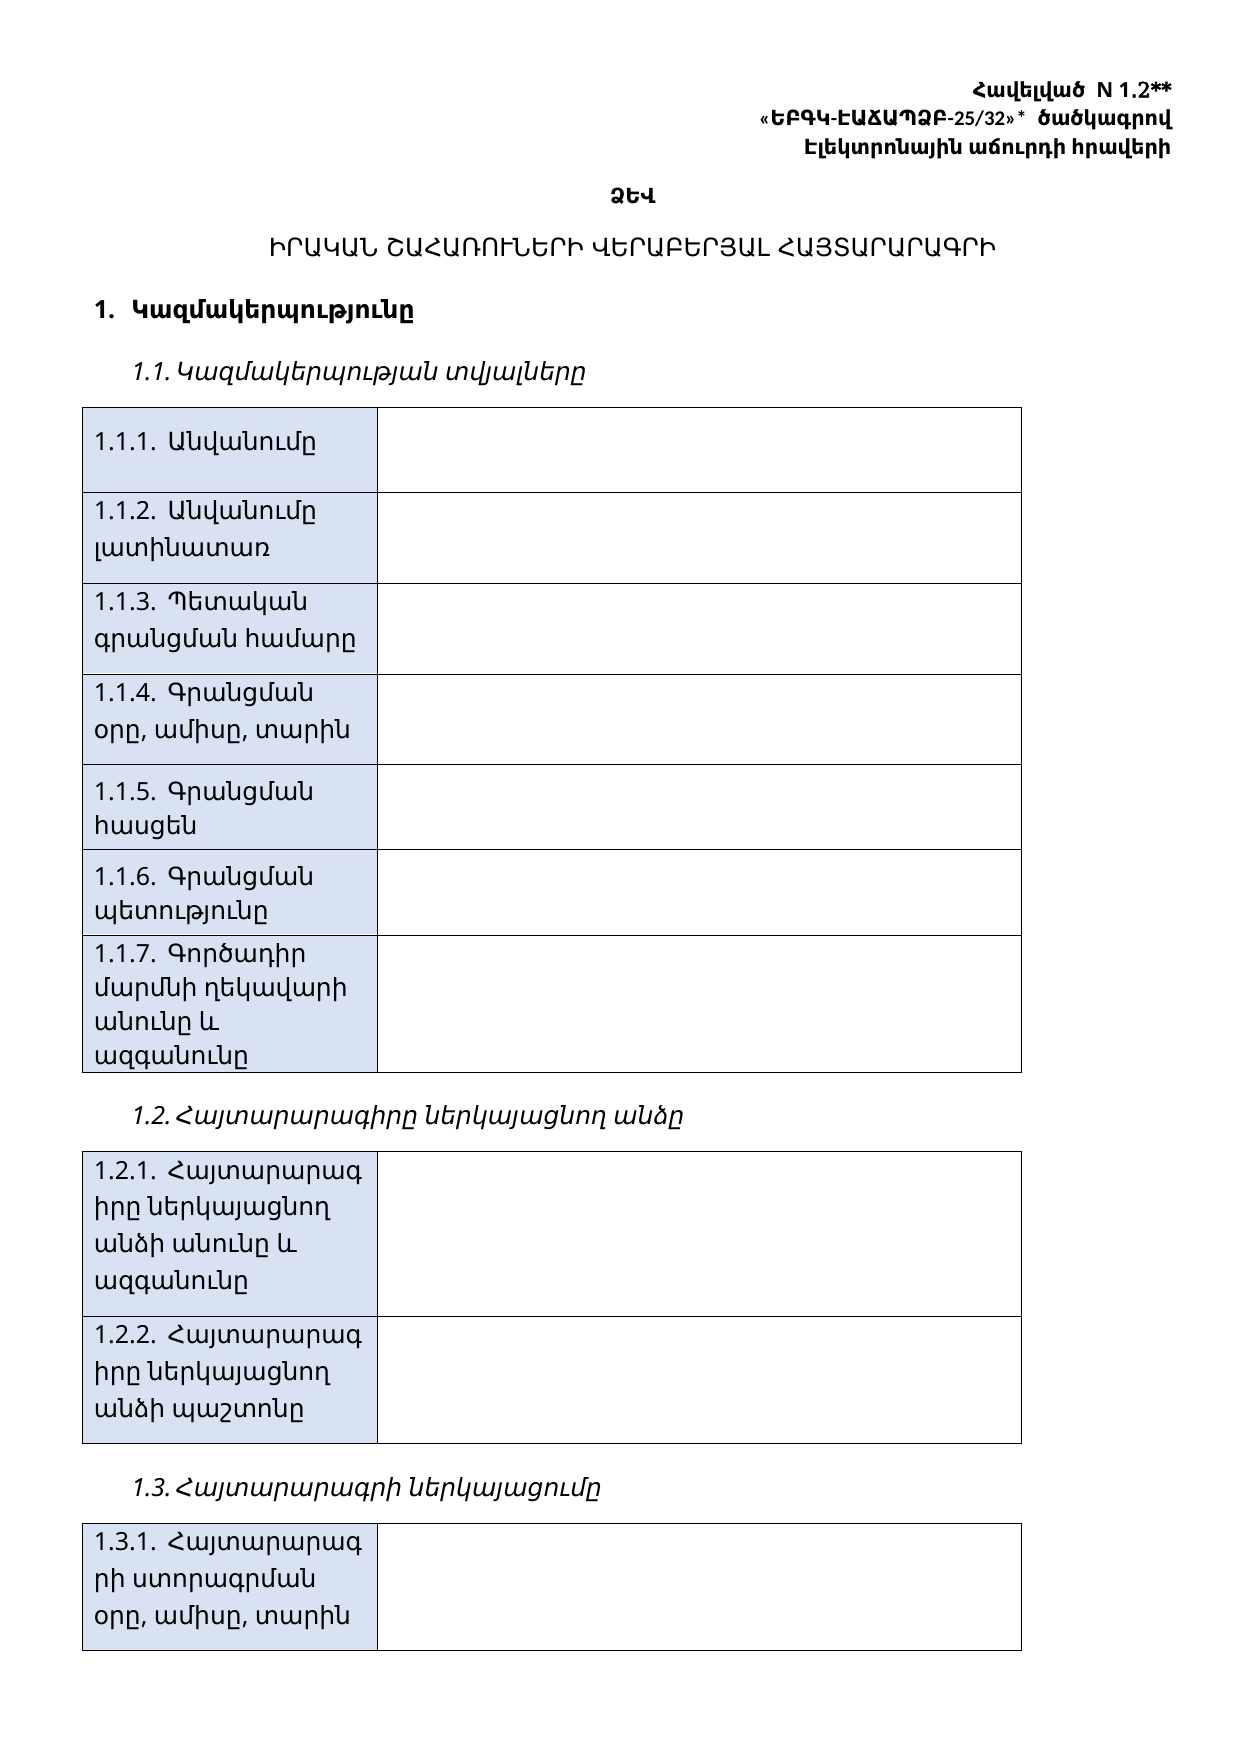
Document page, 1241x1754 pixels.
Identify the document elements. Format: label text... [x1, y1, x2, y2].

table_cell [378, 936, 1021, 1072]
list Կազմակերպությունը [94, 291, 1171, 326]
table_header Հայտարարագիրը ներկայացնող անձի անունը և ազգանունը [83, 1152, 377, 1316]
text ՁԵՎ [94, 184, 1171, 209]
table_cell Անվանումը լատինատառ [83, 493, 377, 583]
table_cell [378, 850, 1021, 934]
list Կազմակերպության տվյալները [131, 353, 1171, 387]
list Հայտարարագիրը ներկայացնող անձը [131, 1098, 1171, 1132]
table_cell [378, 493, 1021, 583]
table_cell Պետական գրանցման համարը [83, 584, 377, 673]
table_cell [378, 765, 1021, 849]
table_header [378, 408, 1021, 492]
table_header Անվանումը [83, 408, 377, 492]
text ԻՐԱԿԱՆ ՇԱՀԱՌՈՒՆԵՐԻ ՎԵՐԱԲԵՐՅԱԼ ՀԱՅՏԱՐԱՐԱԳՐԻ [94, 233, 1171, 262]
table_cell Հայտարարագիրը ներկայացնող անձի պաշտոնը [83, 1317, 377, 1443]
text «ԵԲԳԿ-ԷԱՃԱՊՁԲ-25/32»* ծածկագրով [94, 103, 1171, 132]
table_cell [378, 1317, 1021, 1443]
list Հայտարարագրի ներկայացումը [131, 1469, 1171, 1503]
table_cell [378, 675, 1021, 764]
table_header [378, 1524, 1021, 1650]
table_header [378, 1152, 1021, 1316]
table_cell [378, 584, 1021, 673]
table_cell Գրանցման պետությունը [83, 850, 377, 934]
text Հավելված N 1․2** [94, 75, 1171, 103]
text Էլեկտրոնային աճուրդի հրավերի [94, 132, 1171, 160]
table_cell Գրանցման հասցեն [83, 765, 377, 849]
table_header Հայտարարագրի ստորագրման օրը, ամիսը, տարին [83, 1524, 377, 1650]
table_cell Գրանցման օրը, ամիսը, տարին [83, 675, 377, 764]
table_cell Գործադիր մարմնի ղեկավարի անունը և ազգանունը [83, 936, 377, 1072]
